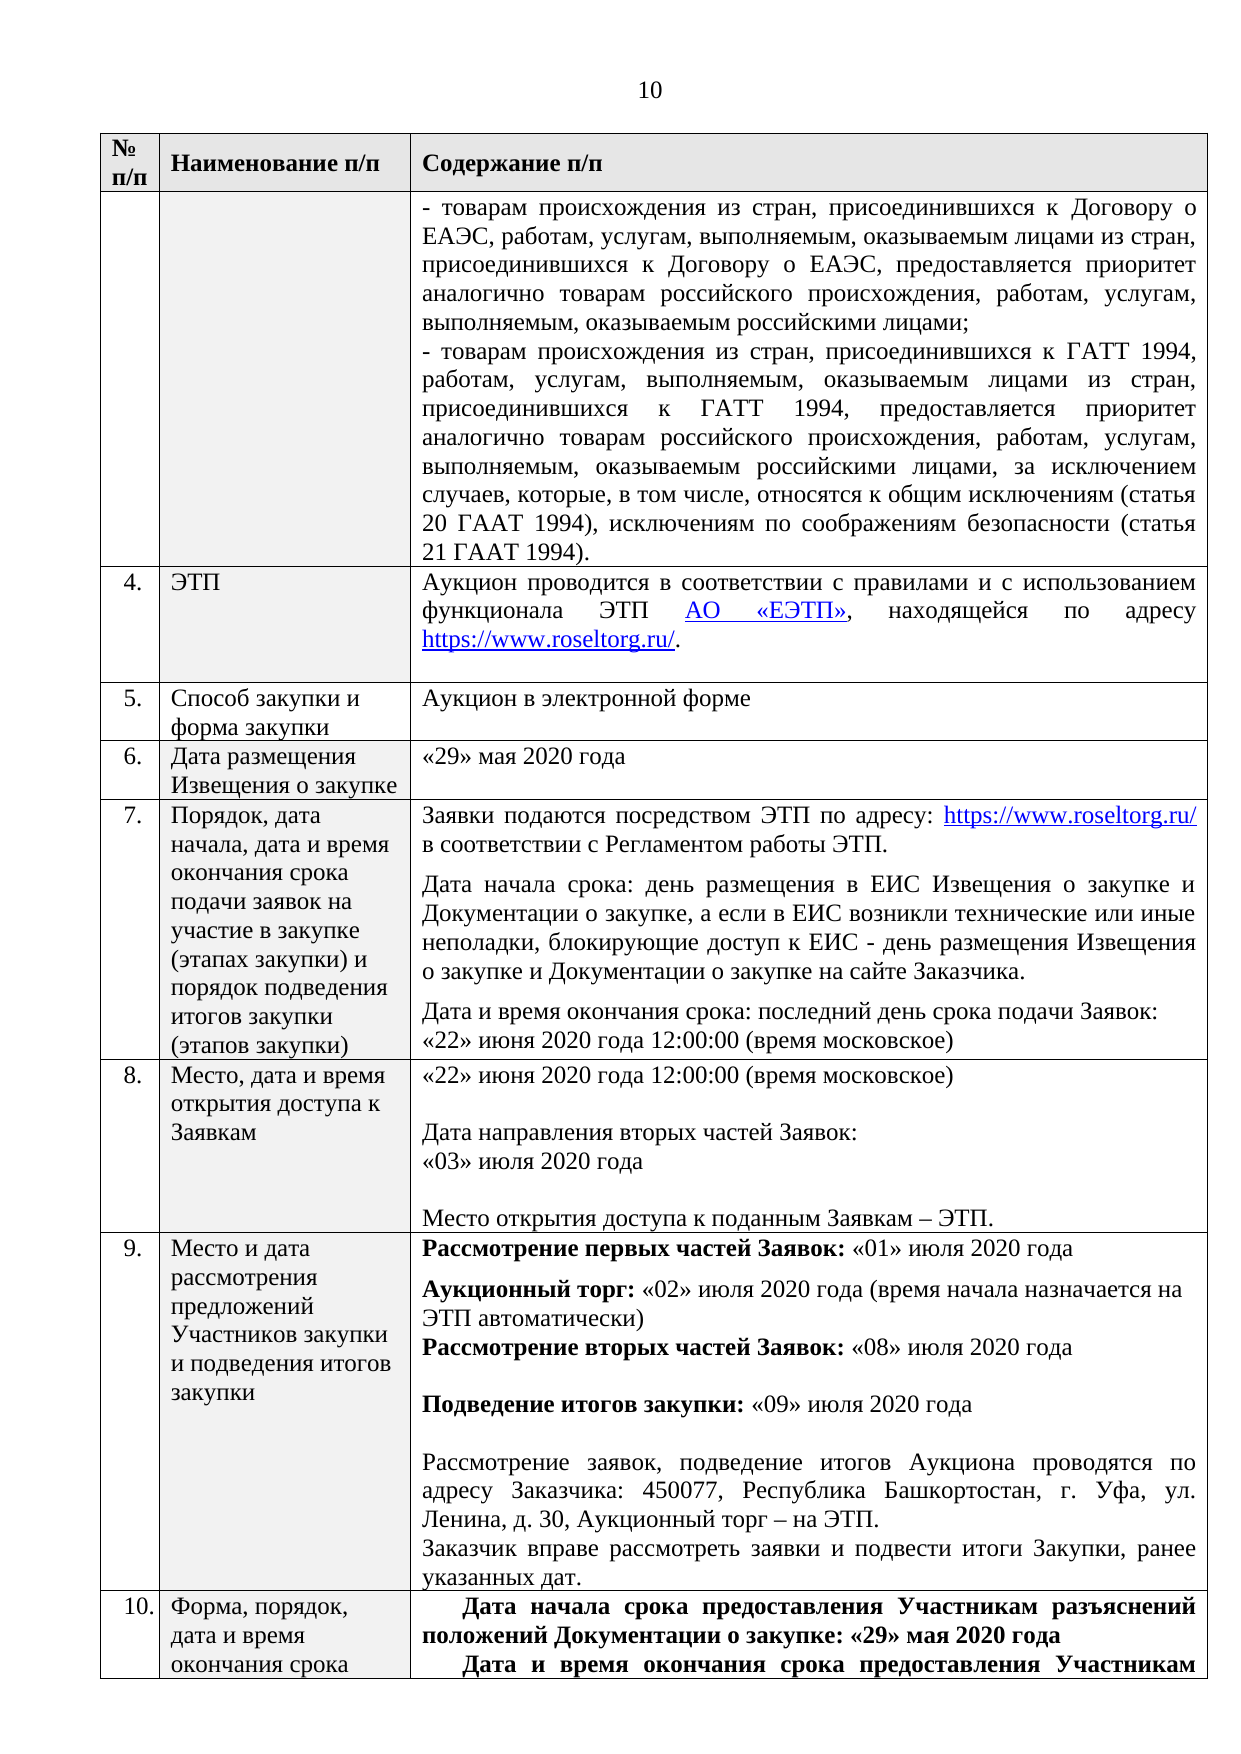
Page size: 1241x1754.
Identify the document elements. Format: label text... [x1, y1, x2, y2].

table_cell [101, 1060, 159, 1232]
table_cell [101, 192, 159, 566]
table_cell Аукцион в электронной форме [411, 683, 1207, 740]
table_cell Аукцион проводится в соответствии с правилами и с использованием функционала ЭТП АО «ЕЭТП», находящейся по адресу https://www.roseltorg.ru/. [411, 567, 1207, 682]
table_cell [160, 1591, 410, 1678]
table_cell [101, 683, 159, 740]
table_cell Место, дата и время открытия доступа к Заявкам [160, 1060, 410, 1232]
table_cell ЭТП [160, 567, 410, 682]
table_cell [101, 741, 159, 799]
table_header Наименование п/п [160, 134, 410, 191]
table_header № п/п [101, 134, 159, 191]
table_cell Способ закупки и форма закупки [160, 683, 410, 740]
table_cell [160, 192, 410, 566]
table_cell Рассмотрение первых частей Заявок: Аукционный торг: (время начала назначается на ЭТП автоматически) Рассмотрение вторых частей Заявок: Подведение итогов закупки: Рассмотрение заявок, подведение итогов Аукциона проводятся по адресу Заказчика: 450077, Республика Башкортостан, г. Уфа, ул. Ленина, д. 30, Аукционный торг – на ЭТП. Заказчик вправе рассмотреть заявки и подвести итоги Закупки, ранее указанных дат. [411, 1233, 1207, 1590]
table_header Содержание п/п [411, 134, 1207, 191]
table_cell 12:00:00 (время московское) Дата направления вторых частей Заявок: Место открытия доступа к поданным Заявкам – ЭТП. [411, 1060, 1207, 1232]
table_cell [101, 800, 159, 1059]
table_cell Дата размещения Извещения о закупке [160, 741, 410, 799]
table_cell [101, 1591, 159, 1678]
table_cell [101, 1233, 159, 1590]
table_cell Порядок, дата начала, дата и время окончания срока подачи заявок на участие в закупке (этапах закупки) и порядок подведения итогов закупки (этапов закупки) [160, 800, 410, 1059]
table_cell [101, 567, 159, 682]
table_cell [411, 1591, 1207, 1678]
table_cell [411, 741, 1207, 799]
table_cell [411, 192, 1207, 566]
table_cell Заявки подаются посредством ЭТП по адресу: https://www.roseltorg.ru/ в соответствии с Регламентом работы ЭТП. Дата начала срока: день размещения в ЕИС Извещения о закупке и Документации о закупке, а если в ЕИС возникли технические или иные неполадки, блокирующие доступ к ЕИС - день размещения Извещения о закупке и Документации о закупке на сайте Заказчика. Дата и время окончания срока: последний день срока подачи Заявок: 12:00:00 (время московское) [411, 800, 1207, 1059]
table_cell Место и дата рассмотрения предложений Участников закупки и подведения итогов закупки [160, 1233, 410, 1590]
